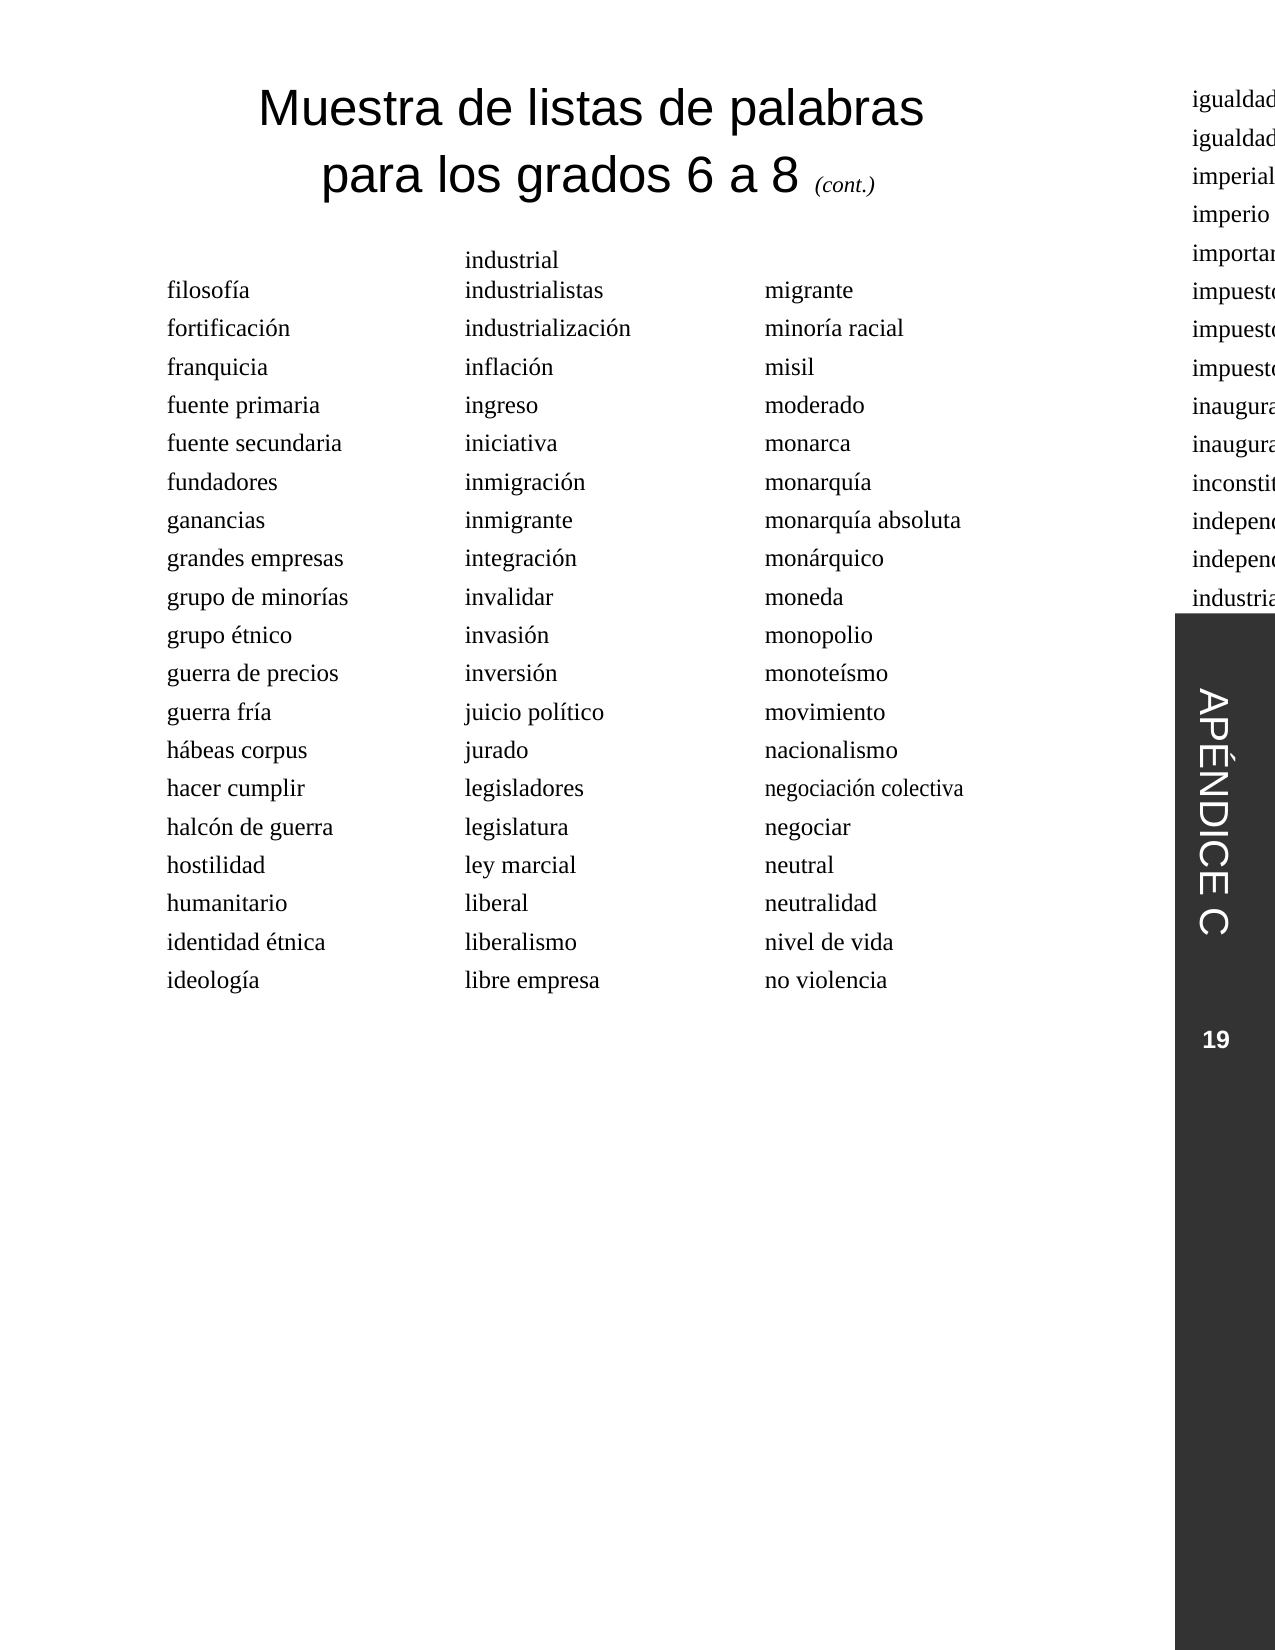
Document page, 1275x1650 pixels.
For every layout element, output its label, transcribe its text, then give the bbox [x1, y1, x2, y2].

text 19 [167, 1025, 1238, 1054]
text Muestra de listas de palabras para los grados 6 a 8 (cont.) [258, 77, 944, 203]
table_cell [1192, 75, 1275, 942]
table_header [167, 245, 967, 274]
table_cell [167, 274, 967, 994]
